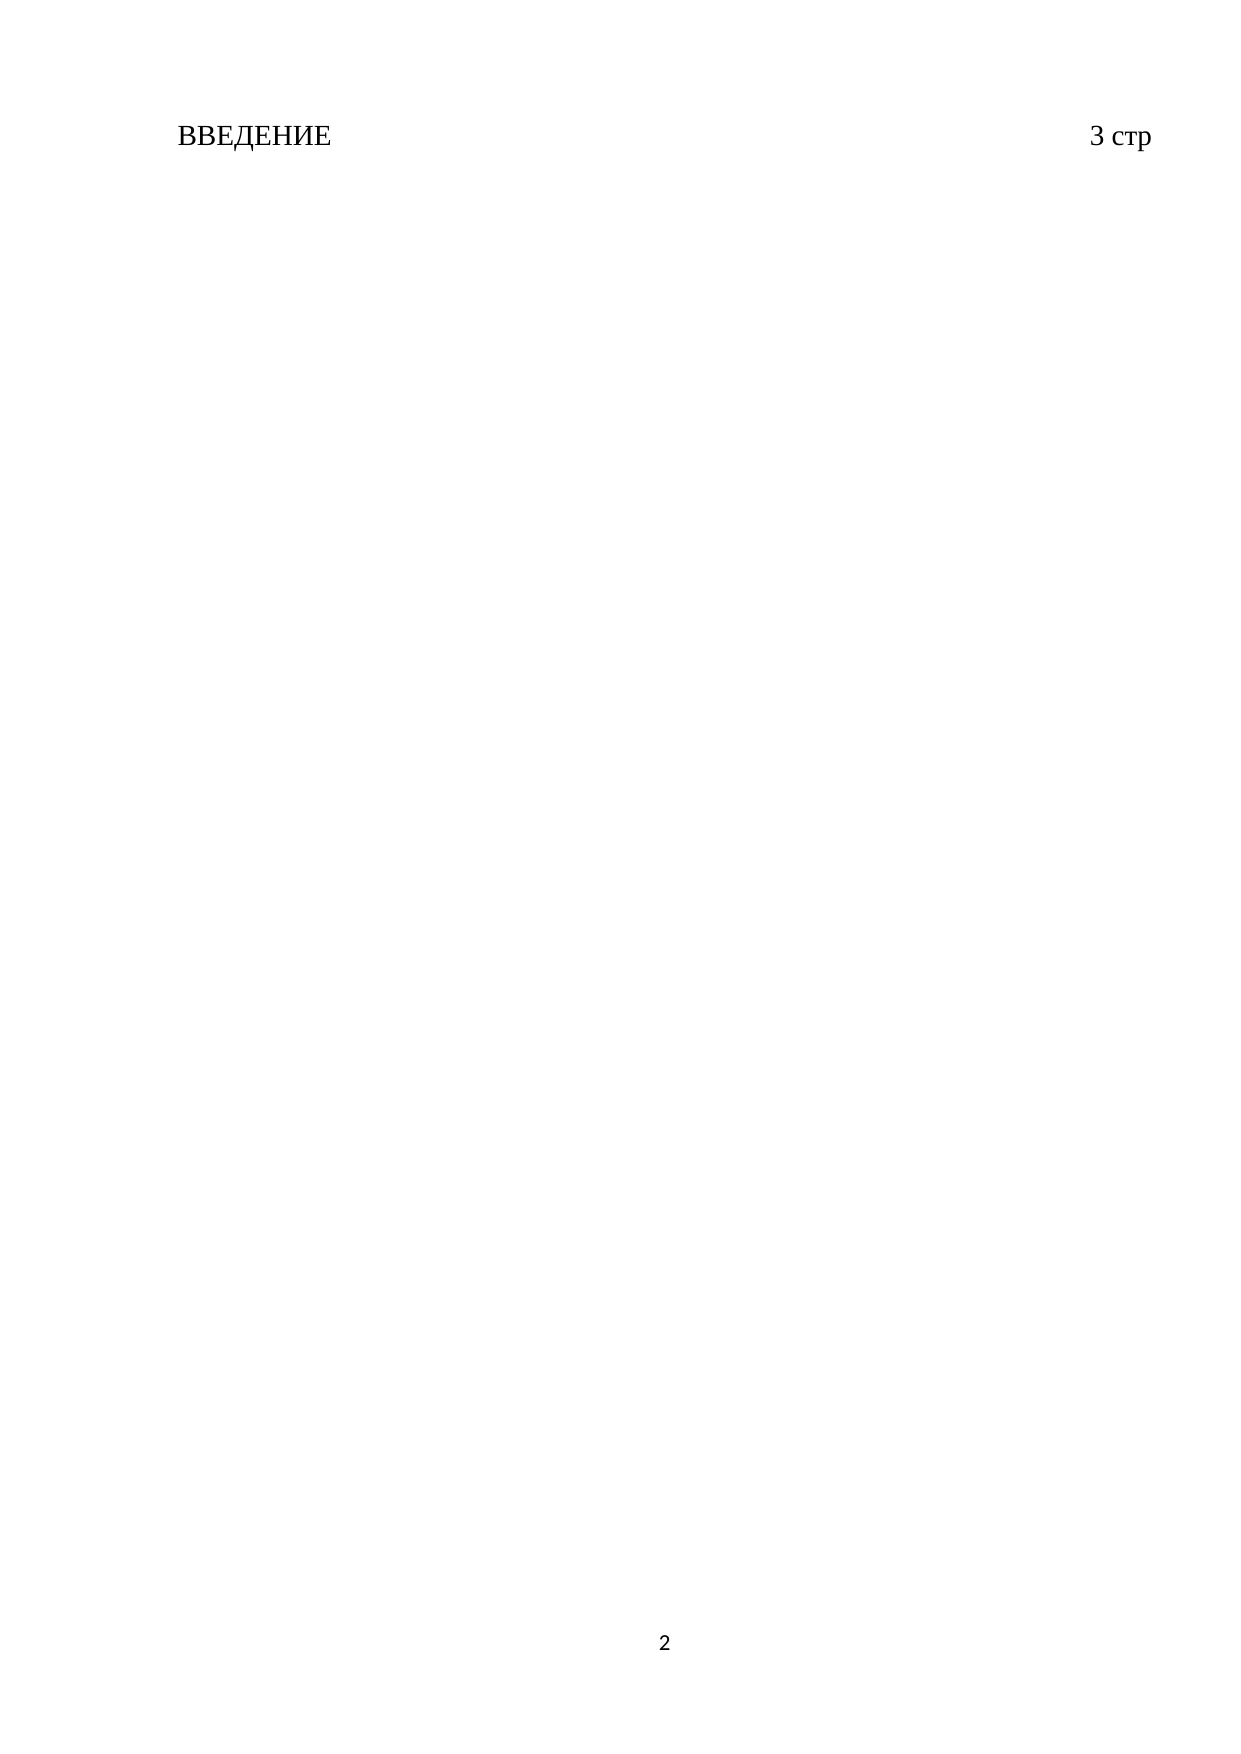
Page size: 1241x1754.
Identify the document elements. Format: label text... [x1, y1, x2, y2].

table_header ВВЕДЕНИЕ [166, 118, 1040, 165]
table_header 3 стр [1040, 118, 1163, 165]
